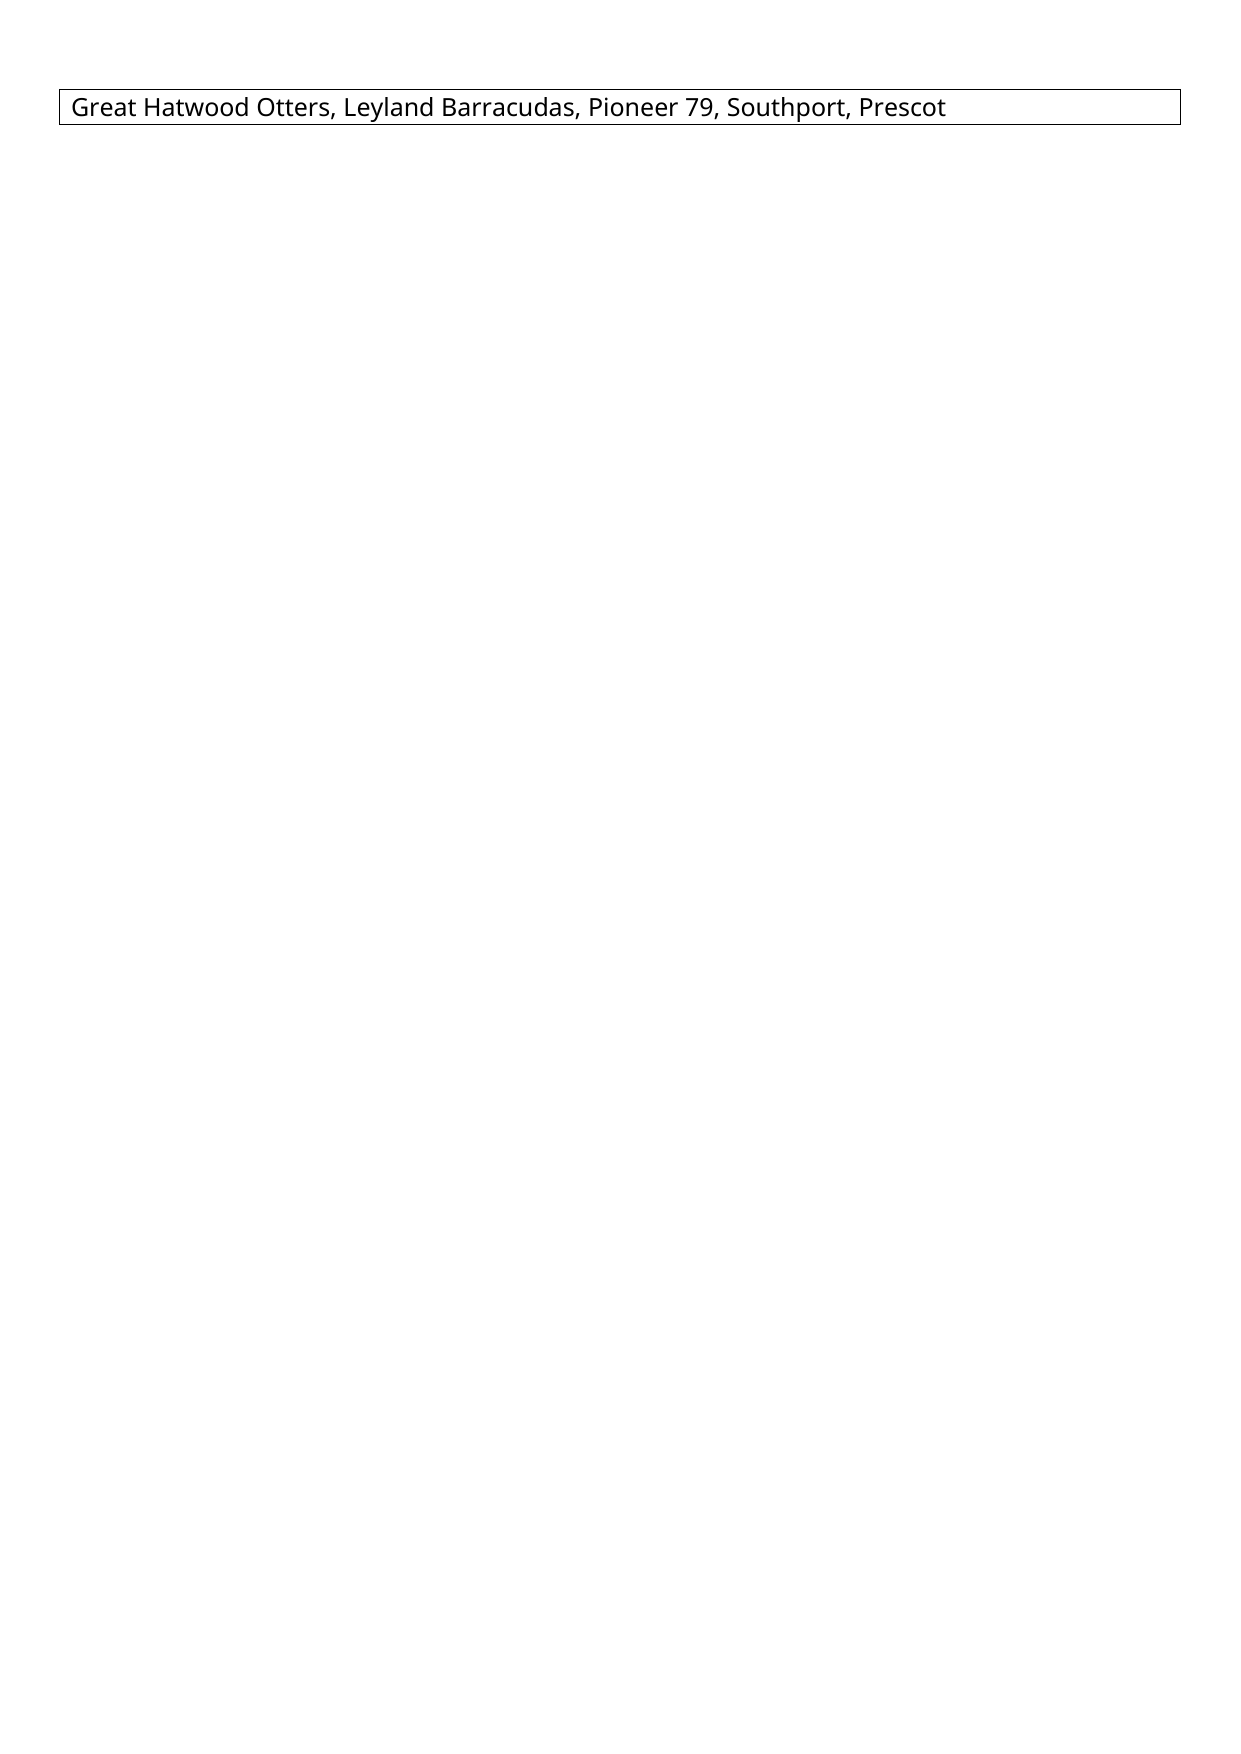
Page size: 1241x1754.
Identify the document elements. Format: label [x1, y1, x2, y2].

table_cell [60, 90, 1180, 124]
